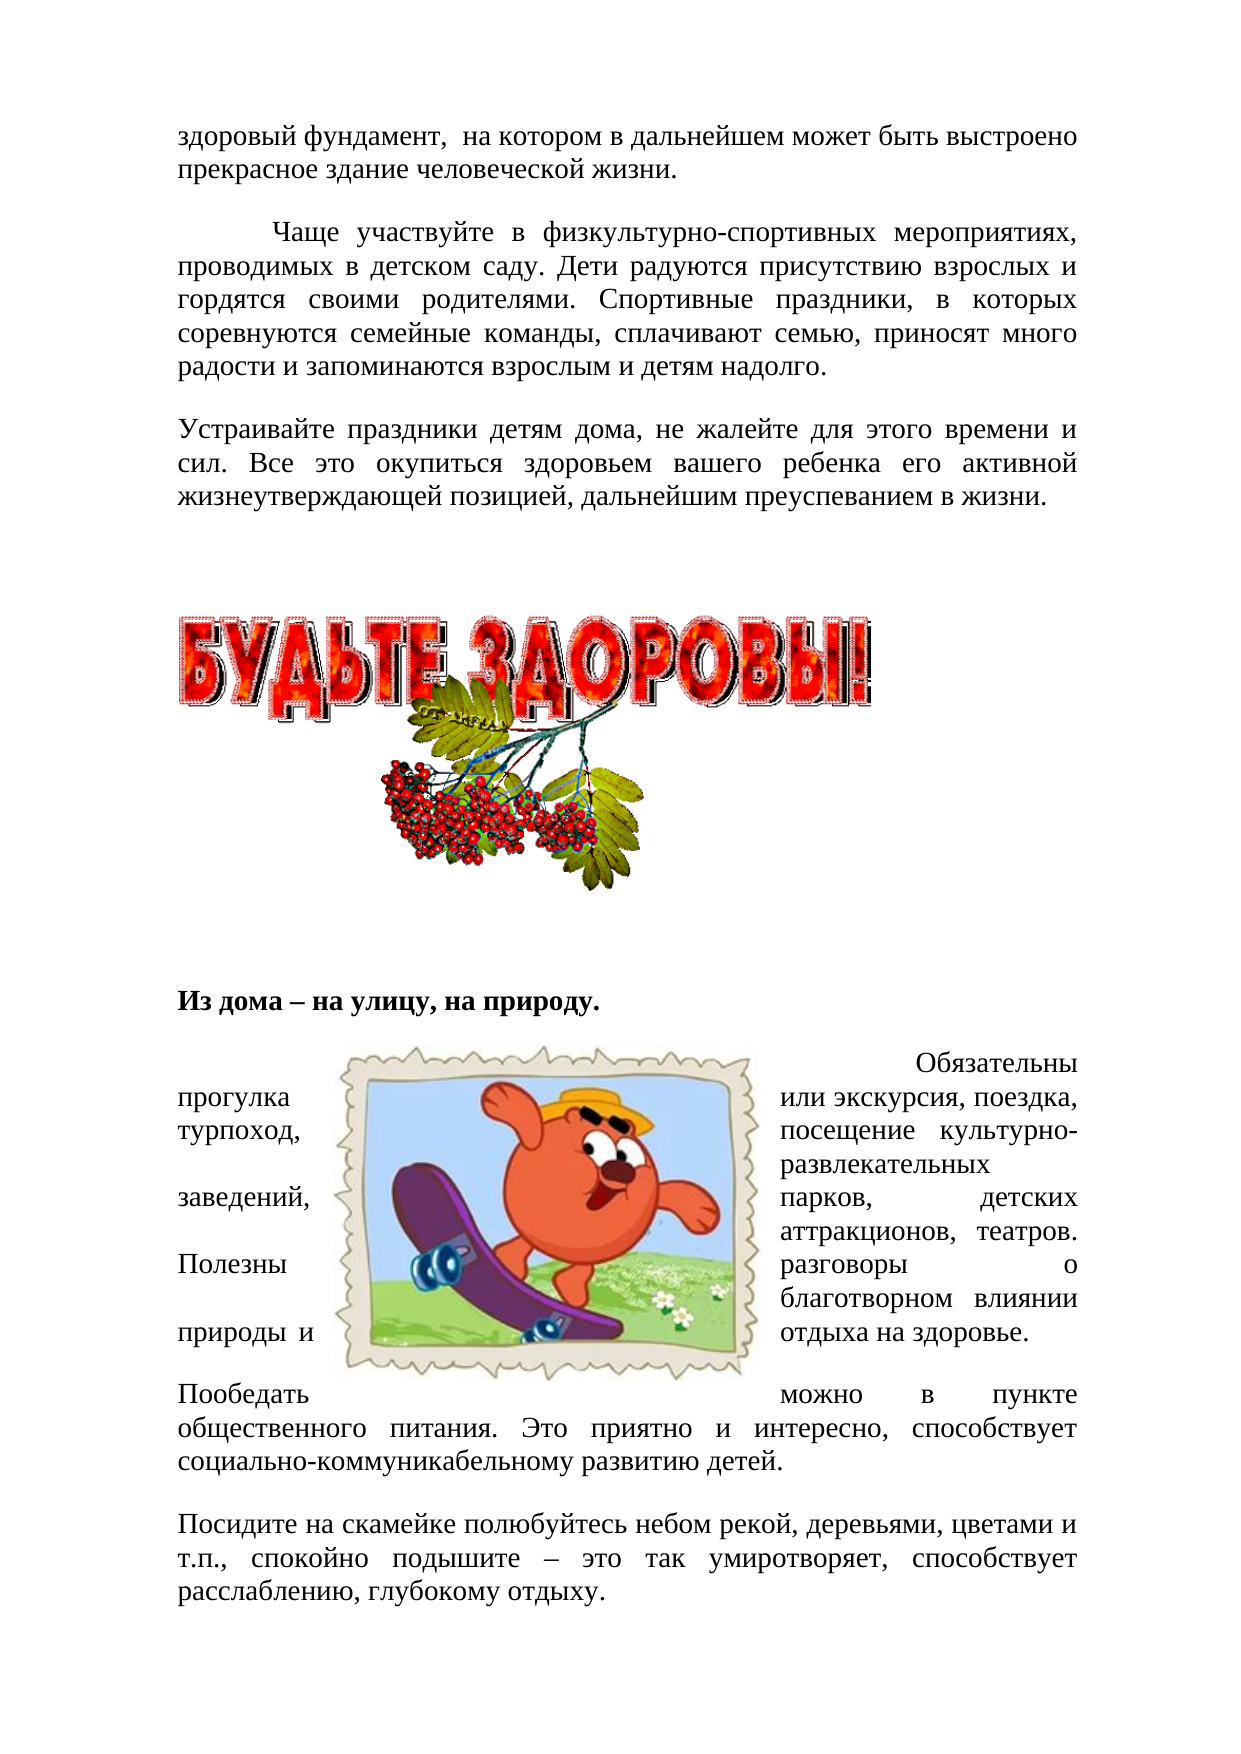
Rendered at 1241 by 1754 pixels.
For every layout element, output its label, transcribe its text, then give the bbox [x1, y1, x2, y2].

picture [332, 1045, 761, 1381]
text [177, 118, 1078, 185]
text Устраивайте праздники детям дома, не жалейте для этого времени и сил. Все это окупиться здоровьем вашего ребенка его активной жизнеутверждающей позицией, дальнейшим преуспеванием в жизни. [177, 411, 1078, 512]
text Пообедать можно в пункте общественного питания. Это приятно и интересно, способствует социально-коммуникабельному развитию детей. [177, 1376, 1078, 1477]
text Обязательны прогулка или экскурсия, поездка, турпоход, посещение культурно-развлекательных заведений, парков, детских аттракционов, театров. Полезны разговоры о благотворном влиянии природы и отдыха на здоровье. [177, 1045, 332, 1347]
text Чаще участвуйте в физкультурно-спортивных мероприятиях, проводимых в детском саду. Дети радуются присутствию взрослых и гордятся своими родителями. Спортивные праздники, в которых соревнуются семейные команды, сплачивают семью, приносят много радости и запоминаются взрослым и детям надолго. [177, 214, 1078, 382]
text Из дома – на улицу, на природу. [177, 983, 1078, 1016]
text Посидите на скамейке полюбуйтесь небом рекой, деревьями, цветами и т.п., спокойно подышите – это так умиротворяет, способствует расслаблению, глубокому отдыху. [177, 1506, 1078, 1607]
picture [177, 603, 871, 891]
text Обязательны прогулка или экскурсия, поездка, турпоход, посещение культурно-развлекательных заведений, парков, детских аттракционов, театров. Полезны разговоры о благотворном влиянии природы и отдыха на здоровье. [761, 1045, 1078, 1347]
